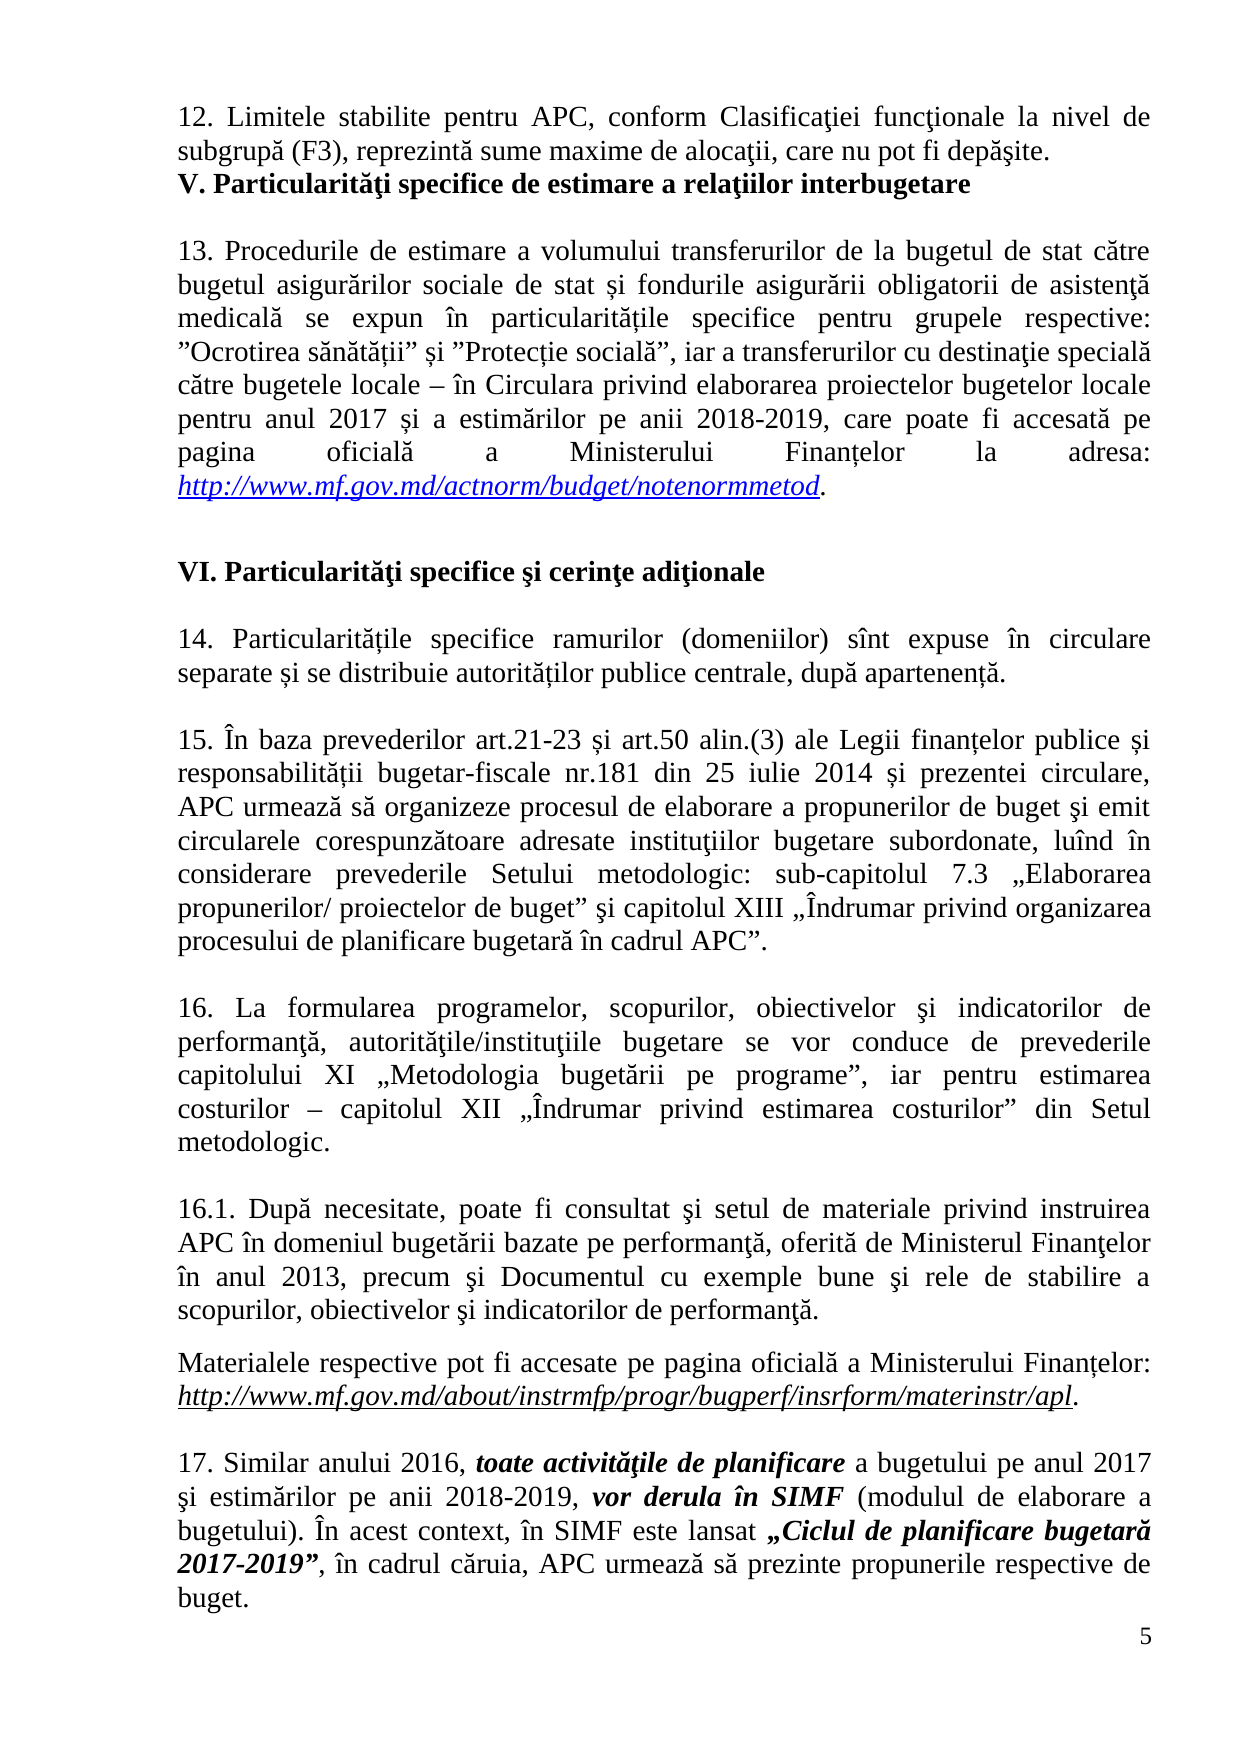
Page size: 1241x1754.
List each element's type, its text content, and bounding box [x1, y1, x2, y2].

text VI. Particularităţi specifice şi cerinţe adiţionale [177, 554, 1152, 588]
text Materialele respective pot fi accesate pe pagina oficială a Ministerului Finanțelor: http://www.mf.gov.md/about/instrmfp/progr/bugperf/insrform/materinstr/apl. [177, 1345, 1152, 1412]
text 16.1. După necesitate, poate fi consultat şi setul de materiale privind instruirea APC în domeniul bugetării bazate pe performanţă, oferită de Ministerul Finanţelor în anul 2013, precum şi Documentul cu exemple bune şi rele de stabilire a scopurilor, obiectivelor şi indicatorilor de performanţă. [177, 1192, 1152, 1326]
text 13. Procedurile de estimare a volumului transferurilor de la bugetul de stat către bugetul asigurărilor sociale de stat și fondurile asigurării obligatorii de asistenţă medicală se expun în particularitățile specifice pentru grupele respective: ”Ocrotirea sănătății” și ”Protecție socială”, iar a transferurilor cu destinaţie specială către bugetele locale – în Circulara privind elaborarea proiectelor bugetelor locale pentru anul 2017 și a estimărilor pe anii 2018-2019, care poate fi accesată pe pagina oficială a Ministerului Finanțelor la adresa: http://www.mf.gov.md/actnorm/budget/notenormmetod. [177, 233, 1152, 502]
text 17. Similar anului 2016, toate activităţile de planificare a bugetului pe anul 2017 şi estimărilor pe anii 2018-2019, vor derula în SIMF (modulul de elaborare a bugetului). În acest context, în SIMF este lansat „Ciclul de planificare bugetară 2017-2019”, în cadrul căruia, APC urmează să prezinte propunerile respective de buget. [177, 1446, 1152, 1613]
text V. Particularităţi specifice de estimare a relaţiilor interbugetare [177, 166, 1152, 200]
text 14. Particularitățile specifice ramurilor (domeniilor) sînt expuse în circulare separate și se distribuie autorităților publice centrale, după apartenență. [177, 621, 1152, 688]
text 15. În baza prevederilor art.21-23 și art.50 alin.(3) ale Legii finanțelor publice și responsabilității bugetar-fiscale nr.181 din 25 iulie 2014 și prezentei circulare, APC urmează să organizeze procesul de elaborare a propunerilor de buget şi emit circularele corespunzătoare adresate instituţiilor bugetare subordonate, luînd în considerare prevederile Setului metodologic: sub-capitolul 7.3 „Elaborarea propunerilor/ proiectelor de buget” şi capitolul XIII „Îndrumar privind organizarea procesului de planificare bugetară în cadrul APC”. [177, 722, 1152, 957]
text 16. La formularea programelor, scopurilor, obiectivelor şi indicatorilor de performanţă, autorităţile/instituţiile bugetare se vor conduce de prevederile capitolului XI „Metodologia bugetării pe programe”, iar pentru estimarea costurilor – capitolul XII „Îndrumar privind estimarea costurilor” din Setul metodologic. [177, 990, 1152, 1158]
text 12. Limitele stabilite pentru APC, conform Clasificaţiei funcţionale la nivel de subgrupă (F3), reprezintă sume maxime de alocaţii, care nu pot fi depăşite. [177, 99, 1152, 166]
